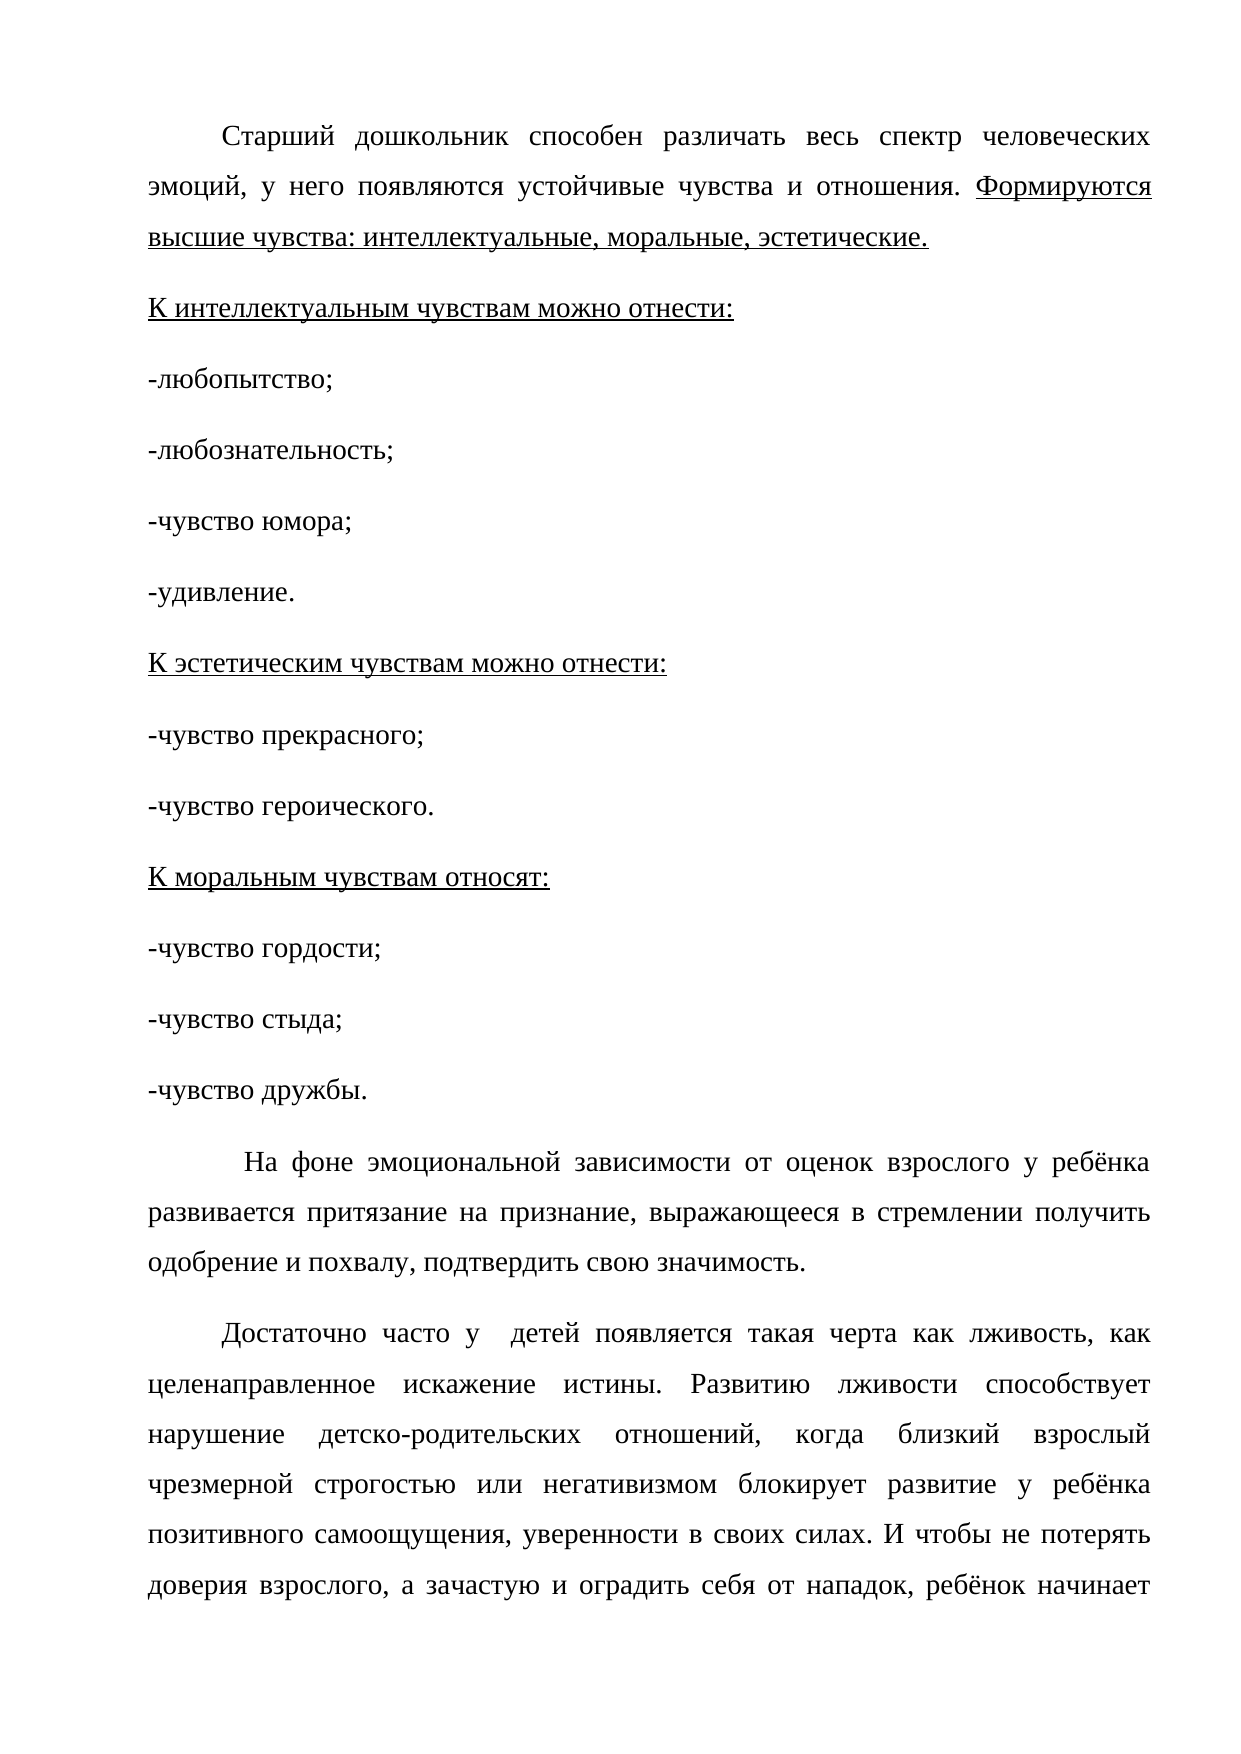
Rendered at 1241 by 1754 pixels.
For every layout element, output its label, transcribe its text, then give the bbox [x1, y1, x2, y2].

text -чувство прекрасного; [148, 717, 1152, 750]
text -чувство стыда; [148, 1001, 1152, 1035]
text -чувство героического. [148, 788, 1152, 821]
text На фоне эмоциональной зависимости от оценок взрослого у ребёнка развивается притязание на признание, выражающееся в стремлении получить одобрение и похвалу, подтвердить свою значимость. [148, 1144, 1152, 1278]
text К моральным чувствам относят: [148, 859, 1152, 893]
text -чувство дружбы. [148, 1072, 1152, 1106]
text -любознательность; [148, 432, 1152, 466]
text -любопытство; [148, 361, 1152, 394]
text -чувство гордости; [148, 930, 1152, 964]
text К эстетическим чувствам можно отнести: [148, 646, 1152, 679]
text К интеллектуальным чувствам можно отнести: [148, 290, 1152, 323]
text Старший дошкольник способен различать весь спектр человеческих эмоций, у него появляются устойчивые чувства и отношения. Формируются высшие чувства: интеллектуальные, моральные, эстетические. [148, 118, 1152, 252]
text -чувство юмора; [148, 503, 1152, 537]
text -удивление. [148, 574, 1152, 608]
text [148, 1315, 1152, 1601]
